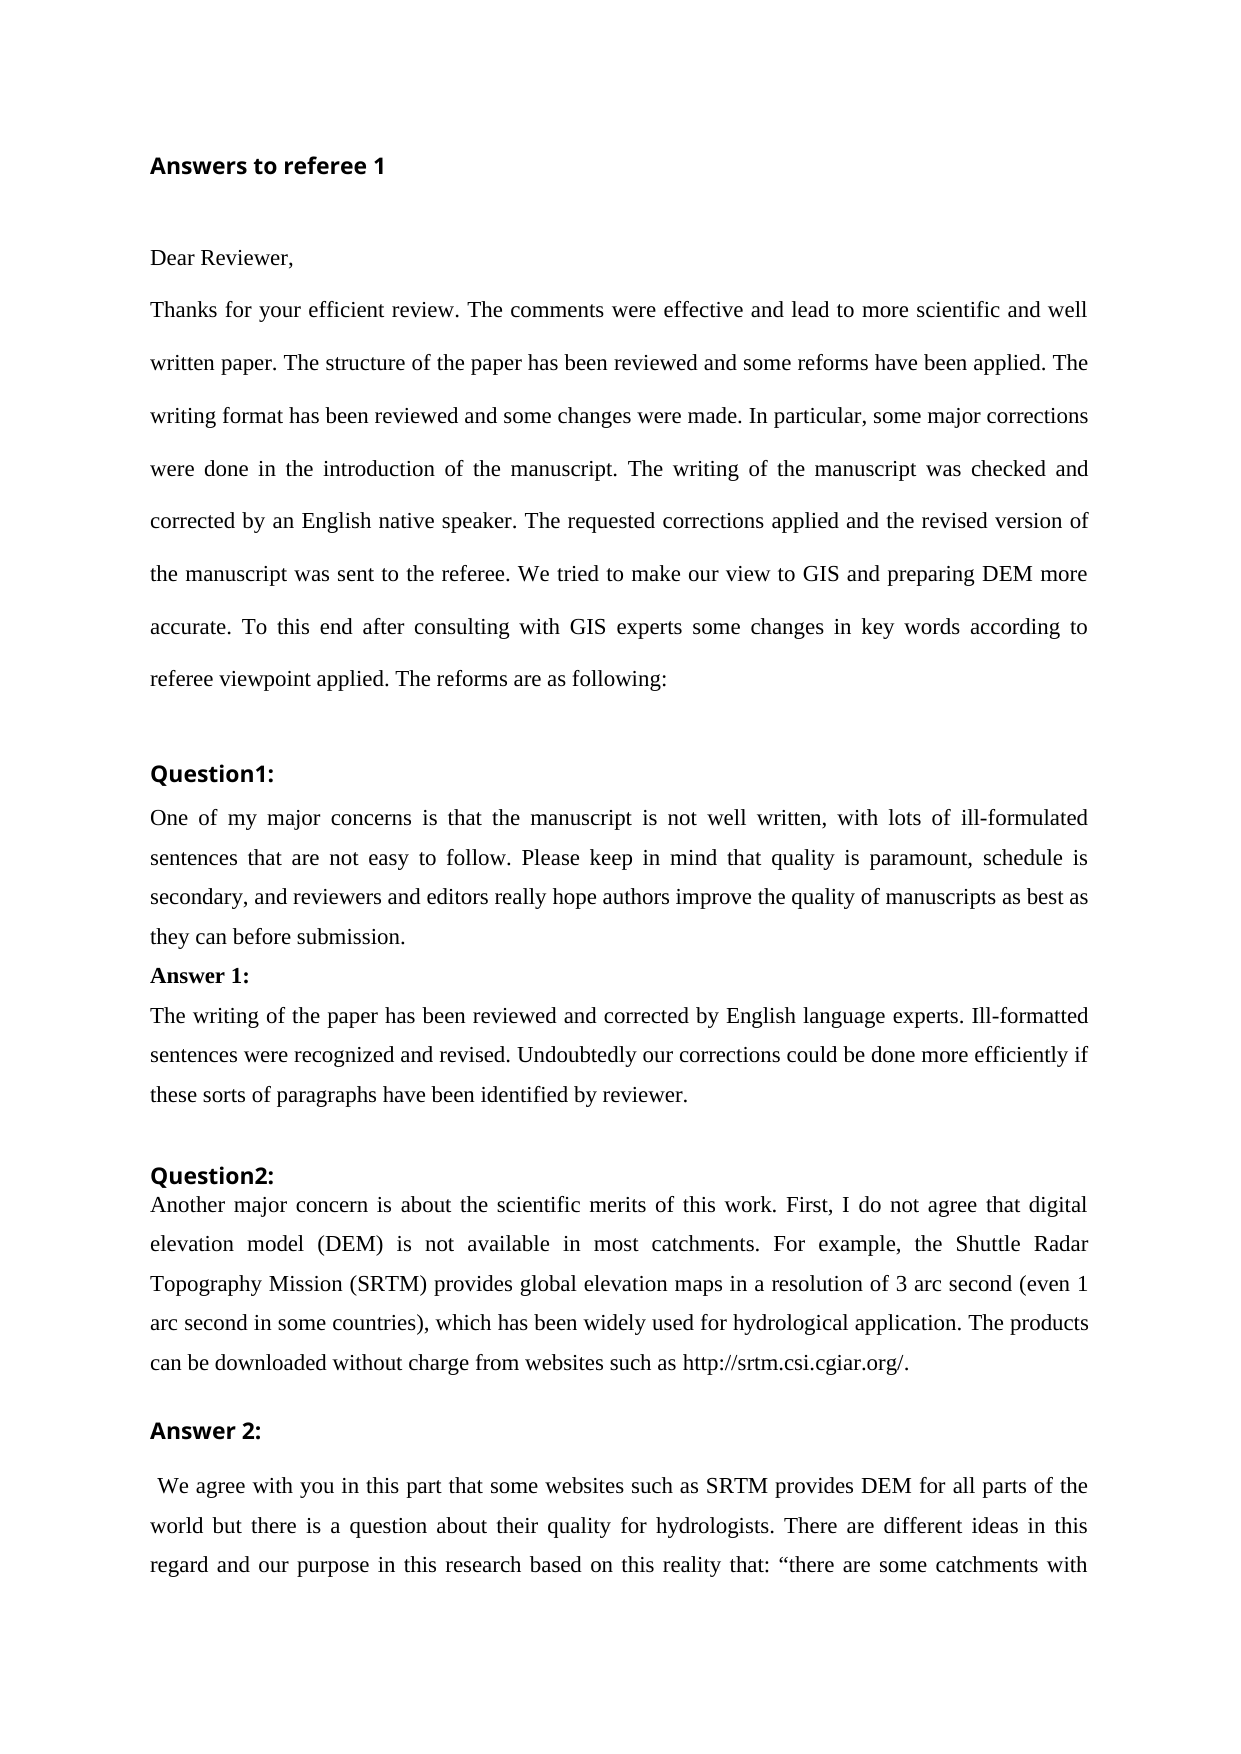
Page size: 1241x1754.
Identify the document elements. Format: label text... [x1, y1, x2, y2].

text Answers to referee 1 [150, 150, 1090, 181]
text Another major concern is about the scientific merits of this work. First, I do not agree that digital elevation model (DEM) is not available in most catchments. For example, the Shuttle Radar Topography Mission (SRTM) provides global elevation maps in a resolution of 3 arc second (even 1 arc second in some countries), which has been widely used for hydrological application. The products can be downloaded without charge from websites such as http://srtm.csi.cgiar.org/. [150, 1191, 1090, 1375]
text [150, 1472, 1090, 1578]
text Question1: [150, 758, 1090, 789]
text The writing of the paper has been reviewed and corrected by English language experts. Ill-formatted sentences were recognized and revised. Undoubtedly our corrections could be done more efficiently if these sorts of paragraphs have been identified by reviewer. [150, 1002, 1090, 1107]
text One of my major concerns is that the manuscript is not well written, with lots of ill-formulated sentences that are not easy to follow. Please keep in mind that quality is paramount, schedule is secondary, and reviewers and editors really hope authors improve the quality of manuscripts as best as they can before submission. [150, 804, 1090, 949]
text Answer 1: [150, 962, 1090, 989]
text Question2: [150, 1160, 1090, 1191]
text Thanks for your efficient review. The comments were effective and lead to more scientific and well written paper. The structure of the paper has been reviewed and some reforms have been applied. The writing format has been reviewed and some changes were made. In particular, some major corrections were done in the introduction of the manuscript. The writing of the manuscript was checked and corrected by an English native speaker. The requested corrections applied and the revised version of the manuscript was sent to the referee. We tried to make our view to GIS and preparing DEM more accurate. To this end after consulting with GIS experts some changes in key words according to referee viewpoint applied. The reforms are as following: [150, 296, 1090, 692]
text Dear Reviewer, [150, 244, 1090, 270]
text Answer 2: [150, 1415, 1090, 1446]
